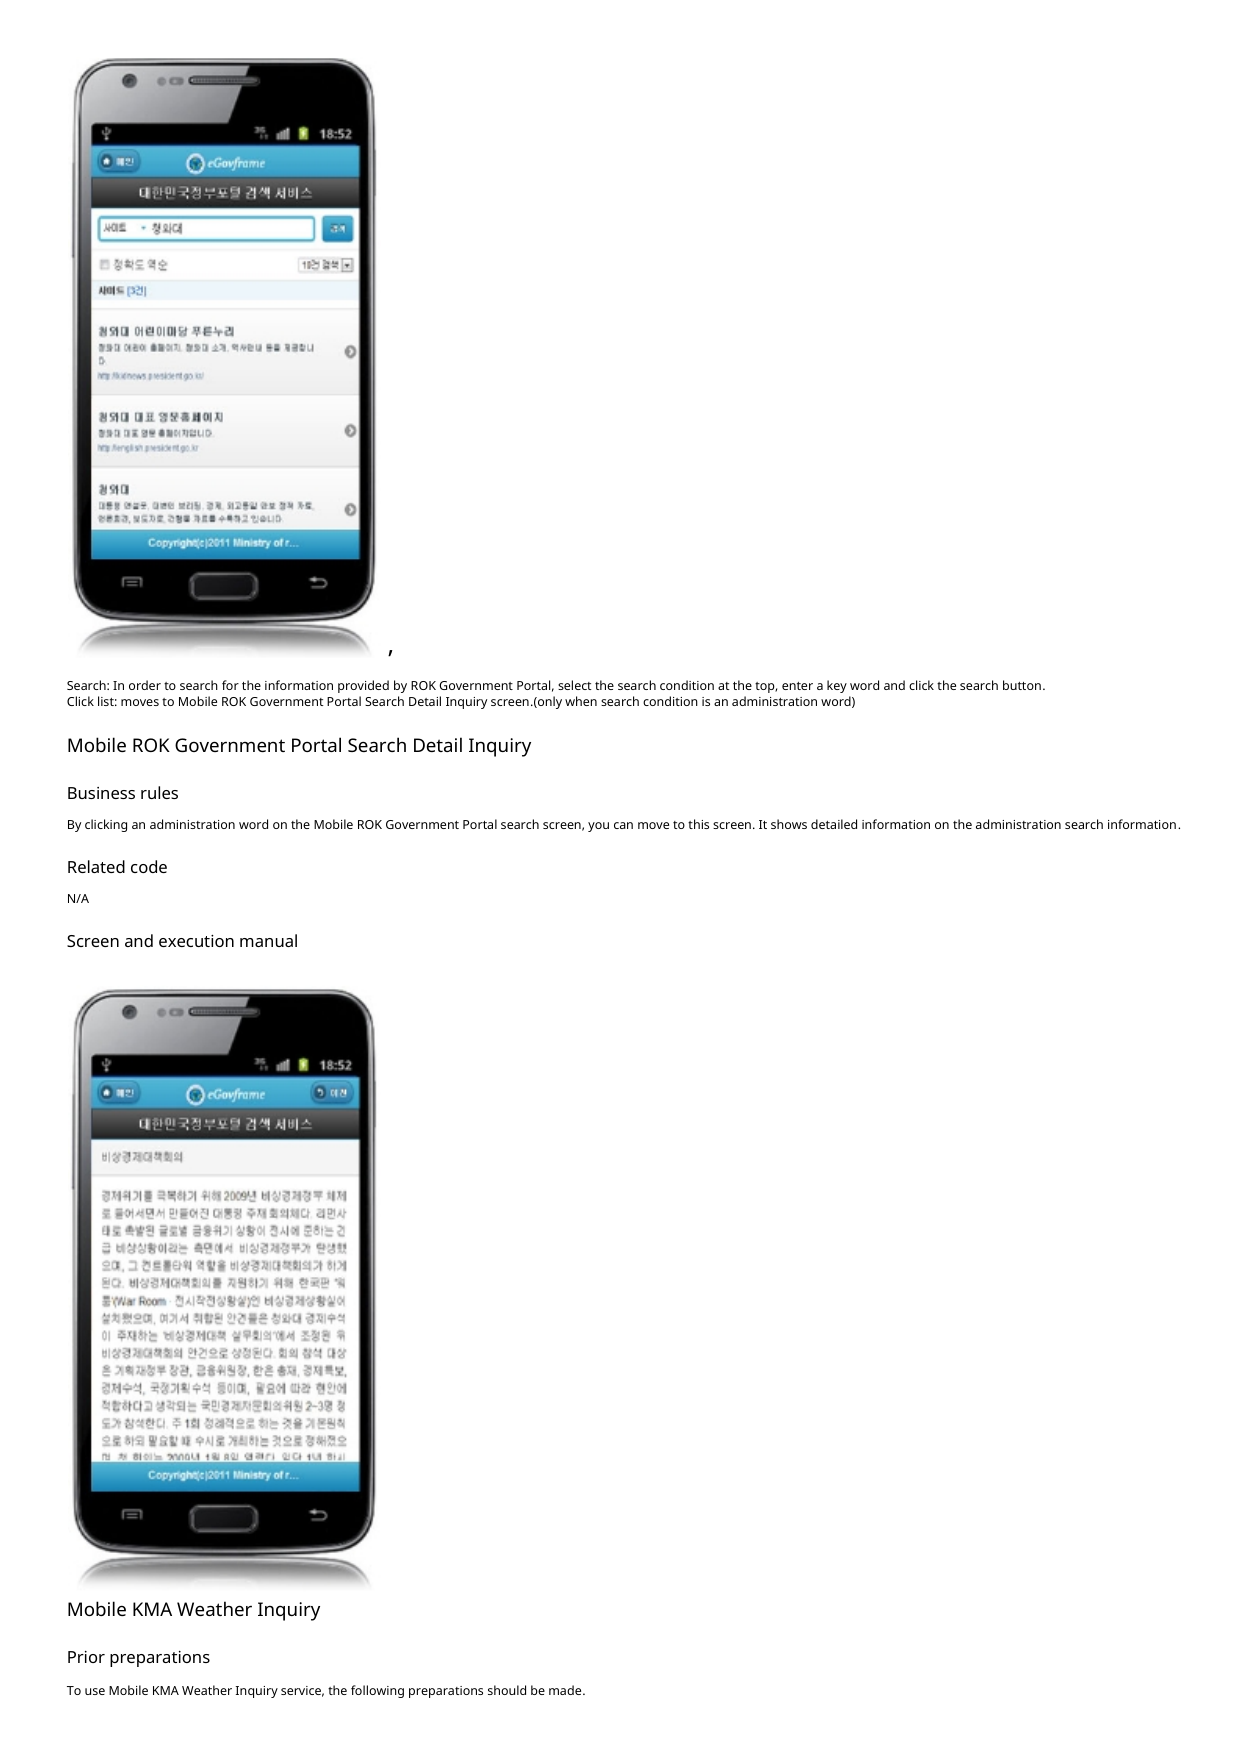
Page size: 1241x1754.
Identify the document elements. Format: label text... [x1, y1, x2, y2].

text By clicking an administration word on the Mobile ROK Government Portal search screen, you can move to this screen. It shows detailed information on the administration search information. [67, 802, 1240, 836]
text Screen and execution manual [67, 934, 1240, 950]
picture [68, 985, 381, 1592]
text Business rules [67, 786, 1240, 802]
text Prior preparations [67, 1650, 1240, 1667]
text Mobile KMA Weather Inquiry [67, 1601, 1240, 1621]
picture [68, 57, 381, 661]
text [67, 1667, 1240, 1703]
text Click list: moves to Mobile ROK Government Portal Search Detail Inquiry screen.(only when search condition is an administration word) [67, 693, 1240, 710]
text Related code [67, 860, 1240, 876]
text Search: In order to search for the information provided by ROK Government Portal, select the search condition at the top, enter a key word and click the search button. [67, 677, 1240, 693]
text N/A [67, 876, 1240, 910]
text Mobile ROK Government Portal Search Detail Inquiry [67, 736, 1240, 756]
